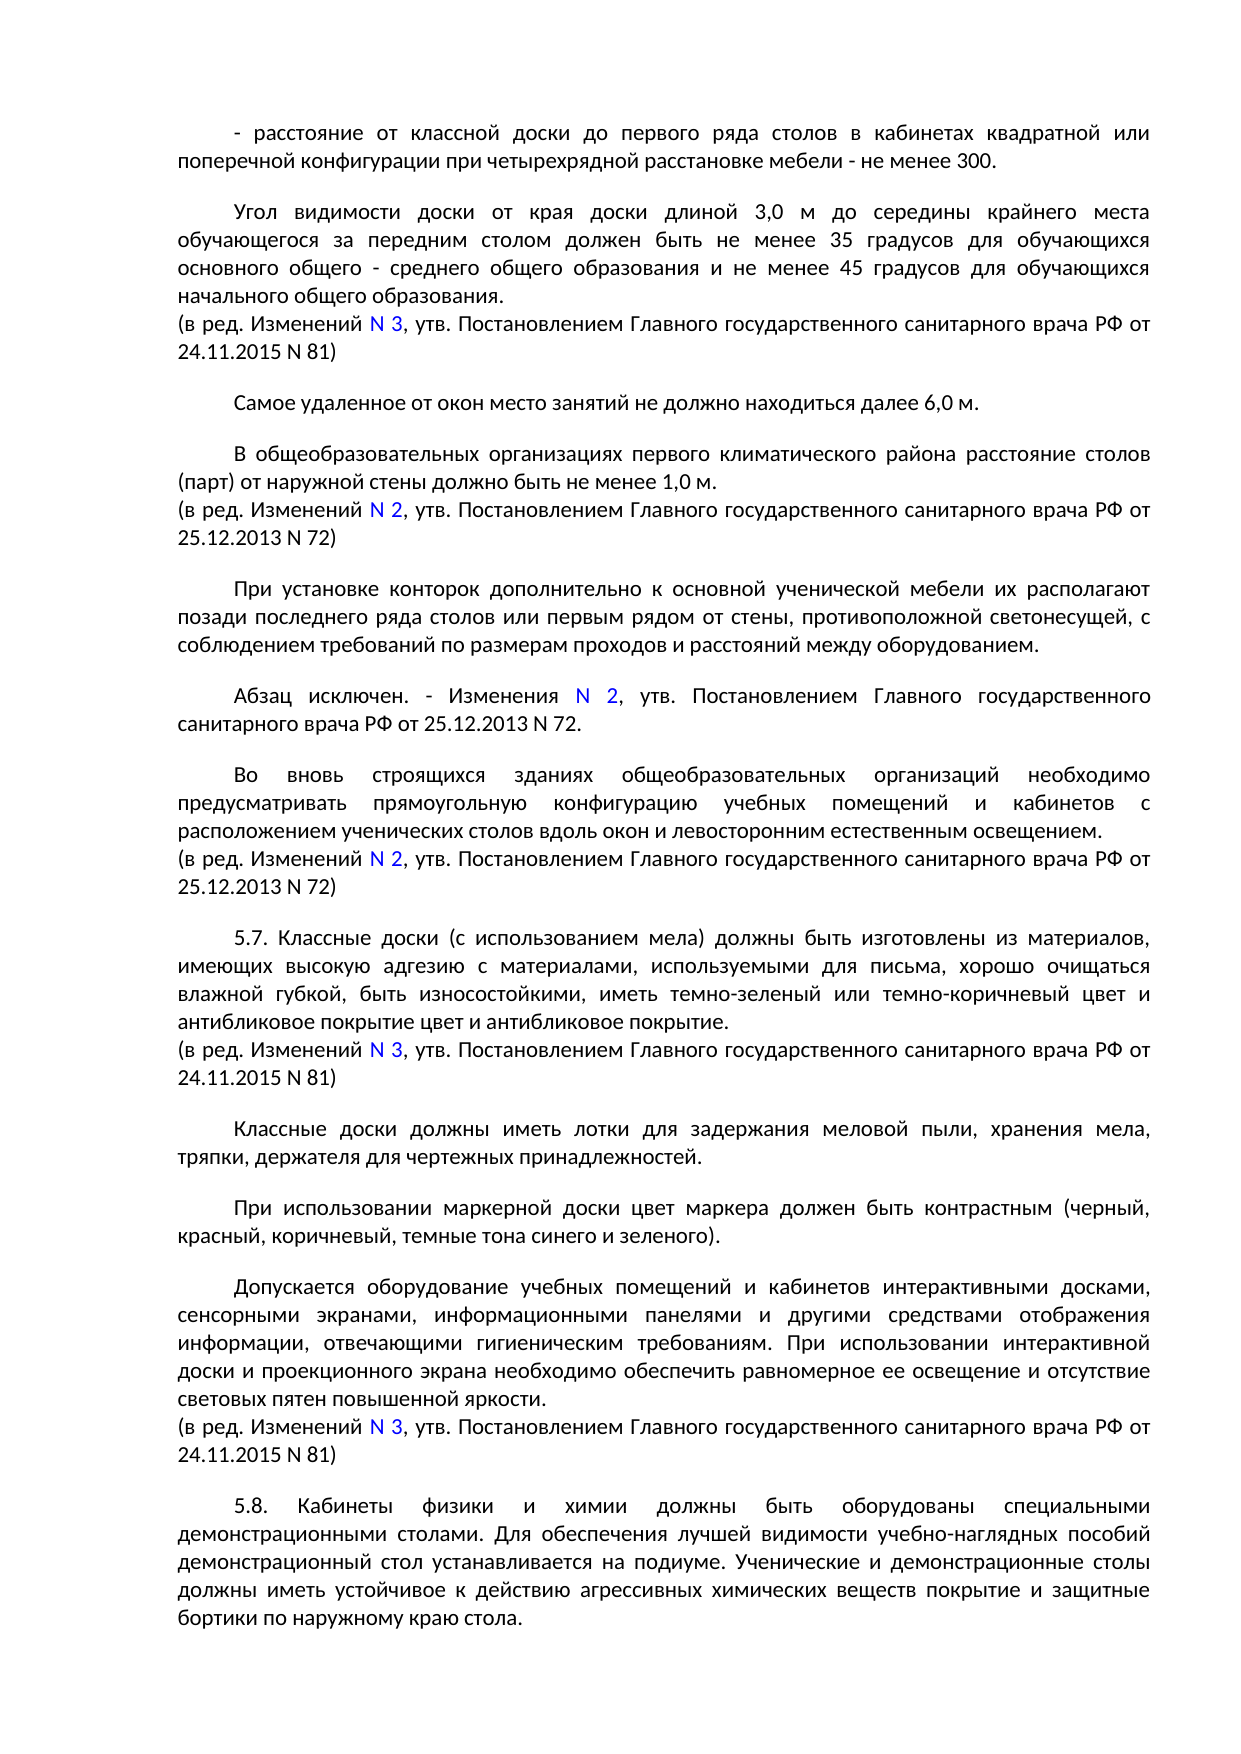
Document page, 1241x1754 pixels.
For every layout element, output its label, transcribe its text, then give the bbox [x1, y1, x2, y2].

text (в ред. Изменений N 3, утв. Постановлением Главного государственного санитарного врача РФ от 24.11.2015 N 81) [177, 1412, 1152, 1468]
text Самое удаленное от окон место занятий не должно находиться далее 6,0 м. [177, 388, 1152, 416]
text (в ред. Изменений N 2, утв. Постановлением Главного государственного санитарного врача РФ от 25.12.2013 N 72) [177, 495, 1152, 551]
text Во вновь строящихся зданиях общеобразовательных организаций необходимо предусматривать прямоугольную конфигурацию учебных помещений и кабинетов с расположением ученических столов вдоль окон и левосторонним естественным освещением. [177, 760, 1152, 844]
text (в ред. Изменений N 3, утв. Постановлением Главного государственного санитарного врача РФ от 24.11.2015 N 81) [177, 1035, 1152, 1091]
text Угол видимости доски от края доски длиной 3,0 м до середины крайнего места обучающегося за передним столом должен быть не менее 35 градусов для обучающихся основного общего - среднего общего образования и не менее 45 градусов для обучающихся начального общего образования. [177, 197, 1152, 309]
text Допускается оборудование учебных помещений и кабинетов интерактивными досками, сенсорными экранами, информационными панелями и другими средствами отображения информации, отвечающими гигиеническим требованиям. При использовании интерактивной доски и проекционного экрана необходимо обеспечить равномерное ее освещение и отсутствие световых пятен повышенной яркости. [177, 1272, 1152, 1412]
text - расстояние от классной доски до первого ряда столов в кабинетах квадратной или поперечной конфигурации при четырехрядной расстановке мебели - не менее 300. [177, 118, 1152, 174]
text 5.7. Классные доски (с использованием мела) должны быть изготовлены из материалов, имеющих высокую адгезию с материалами, используемыми для письма, хорошо очищаться влажной губкой, быть износостойкими, иметь темно-зеленый или темно-коричневый цвет и антибликовое покрытие цвет и антибликовое покрытие. [177, 923, 1152, 1035]
text (в ред. Изменений N 2, утв. Постановлением Главного государственного санитарного врача РФ от 25.12.2013 N 72) [177, 844, 1152, 900]
text При использовании маркерной доски цвет маркера должен быть контрастным (черный, красный, коричневый, темные тона синего и зеленого). [177, 1193, 1152, 1249]
text Классные доски должны иметь лотки для задержания меловой пыли, хранения мела, тряпки, держателя для чертежных принадлежностей. [177, 1114, 1152, 1170]
text (в ред. Изменений N 3, утв. Постановлением Главного государственного санитарного врача РФ от 24.11.2015 N 81) [177, 309, 1152, 365]
text В общеобразовательных организациях первого климатического района расстояние столов (парт) от наружной стены должно быть не менее 1,0 м. [177, 439, 1152, 495]
text При установке конторок дополнительно к основной ученической мебели их располагают позади последнего ряда столов или первым рядом от стены, противоположной светонесущей, с соблюдением требований по размерам проходов и расстояний между оборудованием. [177, 574, 1152, 658]
text 5.8. Кабинеты физики и химии должны быть оборудованы специальными демонстрационными столами. Для обеспечения лучшей видимости учебно-наглядных пособий демонстрационный стол устанавливается на подиуме. Ученические и демонстрационные столы должны иметь устойчивое к действию агрессивных химических веществ покрытие и защитные бортики по наружному краю стола. [177, 1491, 1152, 1631]
text Абзац исключен. - Изменения N 2, утв. Постановлением Главного государственного санитарного врача РФ от 25.12.2013 N 72. [177, 681, 1152, 737]
